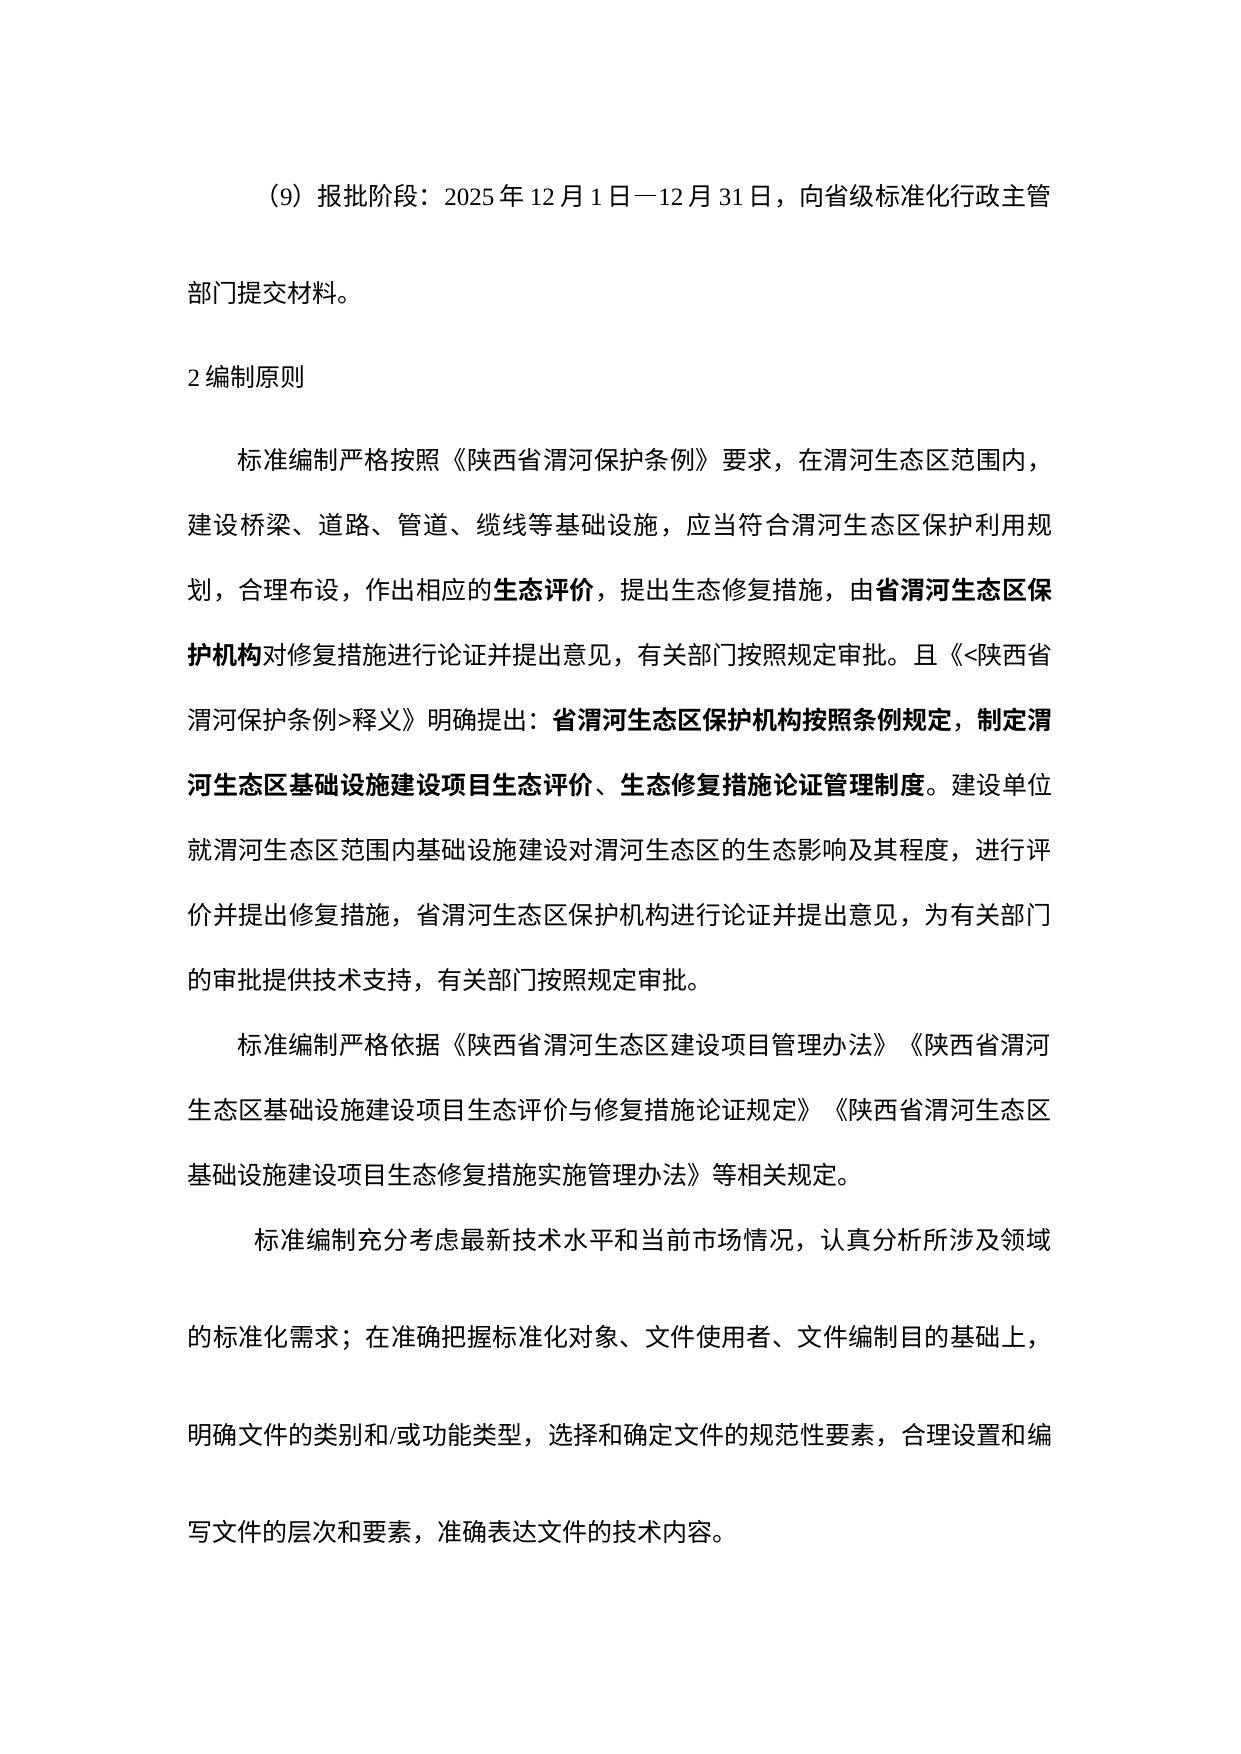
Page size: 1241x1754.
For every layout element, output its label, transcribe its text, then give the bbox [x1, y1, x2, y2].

text （9）报批阶段：2025年12月1日—12月31日，向省级标准化行政主管部门提交材料。 [187, 162, 1053, 324]
subtitle 2编制原则 [187, 343, 1053, 408]
text 标准编制严格依据《陕西省渭河生态区建设项目管理办法》《陕西省渭河生态区基础设施建设项目生态评价与修复措施论证规定》《陕西省渭河生态区基础设施建设项目生态修复措施实施管理办法》等相关规定。 [187, 1011, 1053, 1206]
text 标准编制严格按照《陕西省渭河保护条例》要求，在渭河生态区范围内，建设桥梁、道路、管道、缆线等基础设施，应当符合渭河生态区保护利用规划，合理布设，作出相应的生态评价，提出生态修复措施，由省渭河生态区保护机构对修复措施进行论证并提出意见，有关部门按照规定审批。且《<陕西省渭河保护条例>释义》明确提出：省渭河生态区保护机构按照条例规定，制定渭河生态区基础设施建设项目生态评价、生态修复措施论证管理制度。建设单位就渭河生态区范围内基础设施建设对渭河生态区的生态影响及其程度，进行评价并提出修复措施，省渭河生态区保护机构进行论证并提出意见，为有关部门的审批提供技术支持，有关部门按照规定审批。 [187, 426, 1053, 1011]
text 标准编制充分考虑最新技术水平和当前市场情况，认真分析所涉及领域的标准化需求；在准确把握标准化对象、文件使用者、文件编制目的基础上，明确文件的类别和/或功能类型，选择和确定文件的规范性要素，合理设置和编写文件的层次和要素，准确表达文件的技术内容。 [187, 1206, 1053, 1563]
